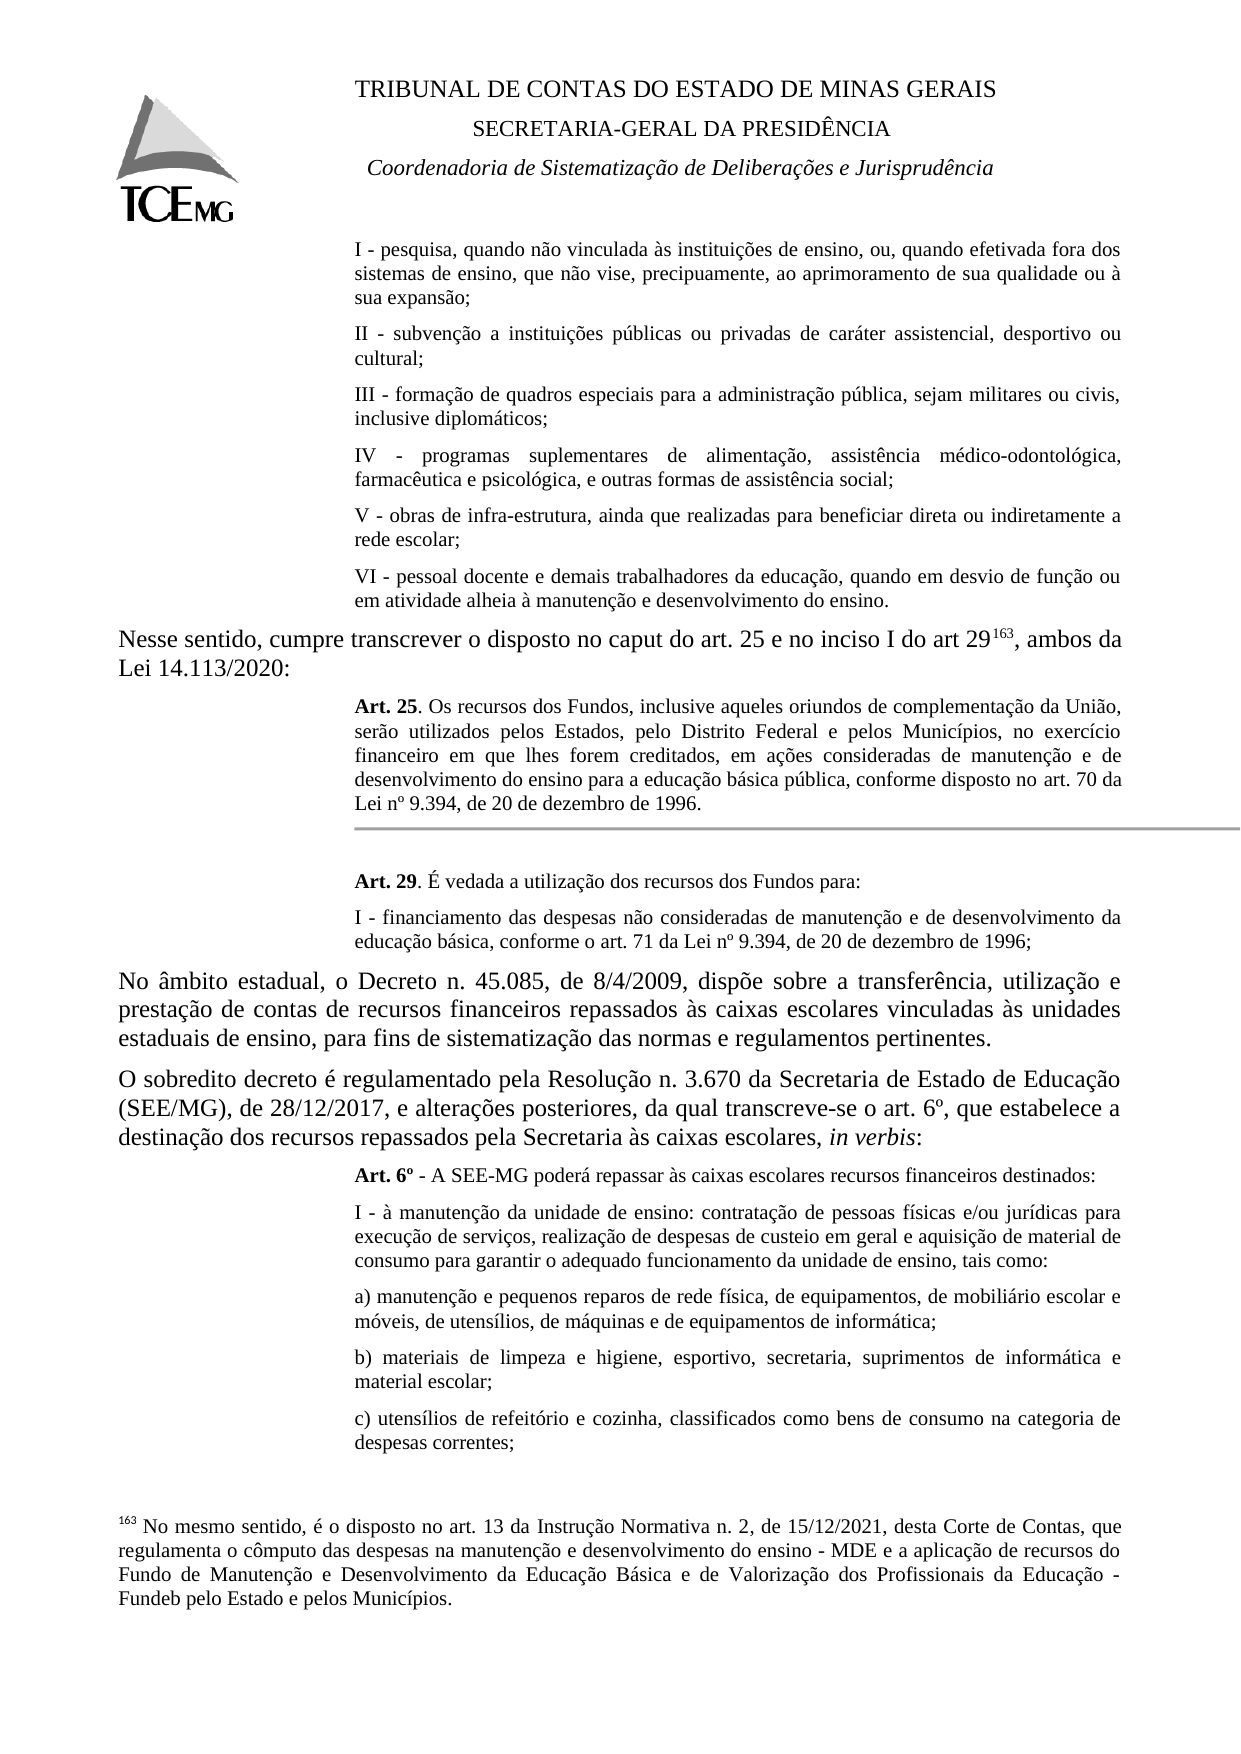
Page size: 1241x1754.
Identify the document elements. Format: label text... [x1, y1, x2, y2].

text I - à manutenção da unidade de ensino: contratação de pessoas físicas e/ou jurídicas para execução de serviços, realização de despesas de custeio em geral e aquisição de material de consumo para garantir o adequado funcionamento da unidade de ensino, tais como: [354, 1200, 1122, 1272]
text Art. 29. É vedada a utilização dos recursos dos Fundos para: [354, 868, 1122, 893]
text IV - programas suplementares de alimentação, assistência médico-odontológica, farmacêutica e psicológica, e outras formas de assistência social; [354, 443, 1122, 491]
text c) utensílios de refeitório e cozinha, classificados como bens de consumo na categoria de despesas correntes; [354, 1406, 1122, 1454]
picture [92, 73, 262, 243]
text VI - pessoal docente e demais trabalhadores da educação, quando em desvio de função ou em atividade alheia à manutenção e desenvolvimento do ensino. [354, 564, 1122, 612]
text Art. 6º - A SEE-MG poderá repassar às caixas escolares recursos financeiros destinados: [354, 1163, 1122, 1187]
text II - subvenção a instituições públicas ou privadas de caráter assistencial, desportivo ou cultural; [354, 321, 1122, 369]
text V - obras de infra-estrutura, ainda que realizadas para beneficiar direta ou indiretamente a rede escolar; [354, 503, 1122, 551]
text No âmbito estadual, o Decreto n. 45.085, de 8/4/2009, dispõe sobre a transferência, utilização e prestação de contas de recursos financeiros repassados às caixas escolares vinculadas às unidades estaduais de ensino, para fins de sistematização das normas e regulamentos pertinentes. [118, 966, 1122, 1052]
text Nesse sentido, cumpre transcrever o disposto no caput do art. 25 e no inciso I do art 29, ambos da Lei 14.113/2020: [118, 624, 1122, 682]
text I - pesquisa, quando não vinculada às instituições de ensino, ou, quando efetivada fora dos sistemas de ensino, que não vise, precipuamente, ao aprimoramento de sua qualidade ou à sua expansão; [354, 237, 1122, 309]
text Art. 25. Os recursos dos Fundos, inclusive aqueles oriundos de complementação da União, serão utilizados pelos Estados, pelo Distrito Federal e pelos Municípios, no exercício financeiro em que lhes forem creditados, em ações consideradas de manutenção e de desenvolvimento do ensino para a educação básica pública, conforme disposto no art. 70 da Lei nº 9.394, de 20 de dezembro de 1996. [354, 694, 1122, 815]
text III - formação de quadros especiais para a administração pública, sejam militares ou civis, inclusive diplomáticos; [354, 382, 1122, 430]
text O sobredito decreto é regulamentado pela Resolução n. 3.670 da Secretaria de Estado de Educação (SEE/MG), de 28/12/2017, e alterações posteriores, da qual transcreve-se o art. 6º, que estabelece a destinação dos recursos repassados pela Secretaria às caixas escolares, in verbis: [118, 1064, 1122, 1151]
text I - financiamento das despesas não consideradas de manutenção e de desenvolvimento da educação básica, conforme o art. 71 da Lei nº 9.394, de 20 de dezembro de 1996; [354, 905, 1122, 953]
text a) manutenção e pequenos reparos de rede física, de equipamentos, de mobiliário escolar e móveis, de utensílios, de máquinas e de equipamentos de informática; [354, 1284, 1122, 1333]
text b) materiais de limpeza e higiene, esportivo, secretaria, suprimentos de informática e material escolar; [354, 1345, 1122, 1393]
